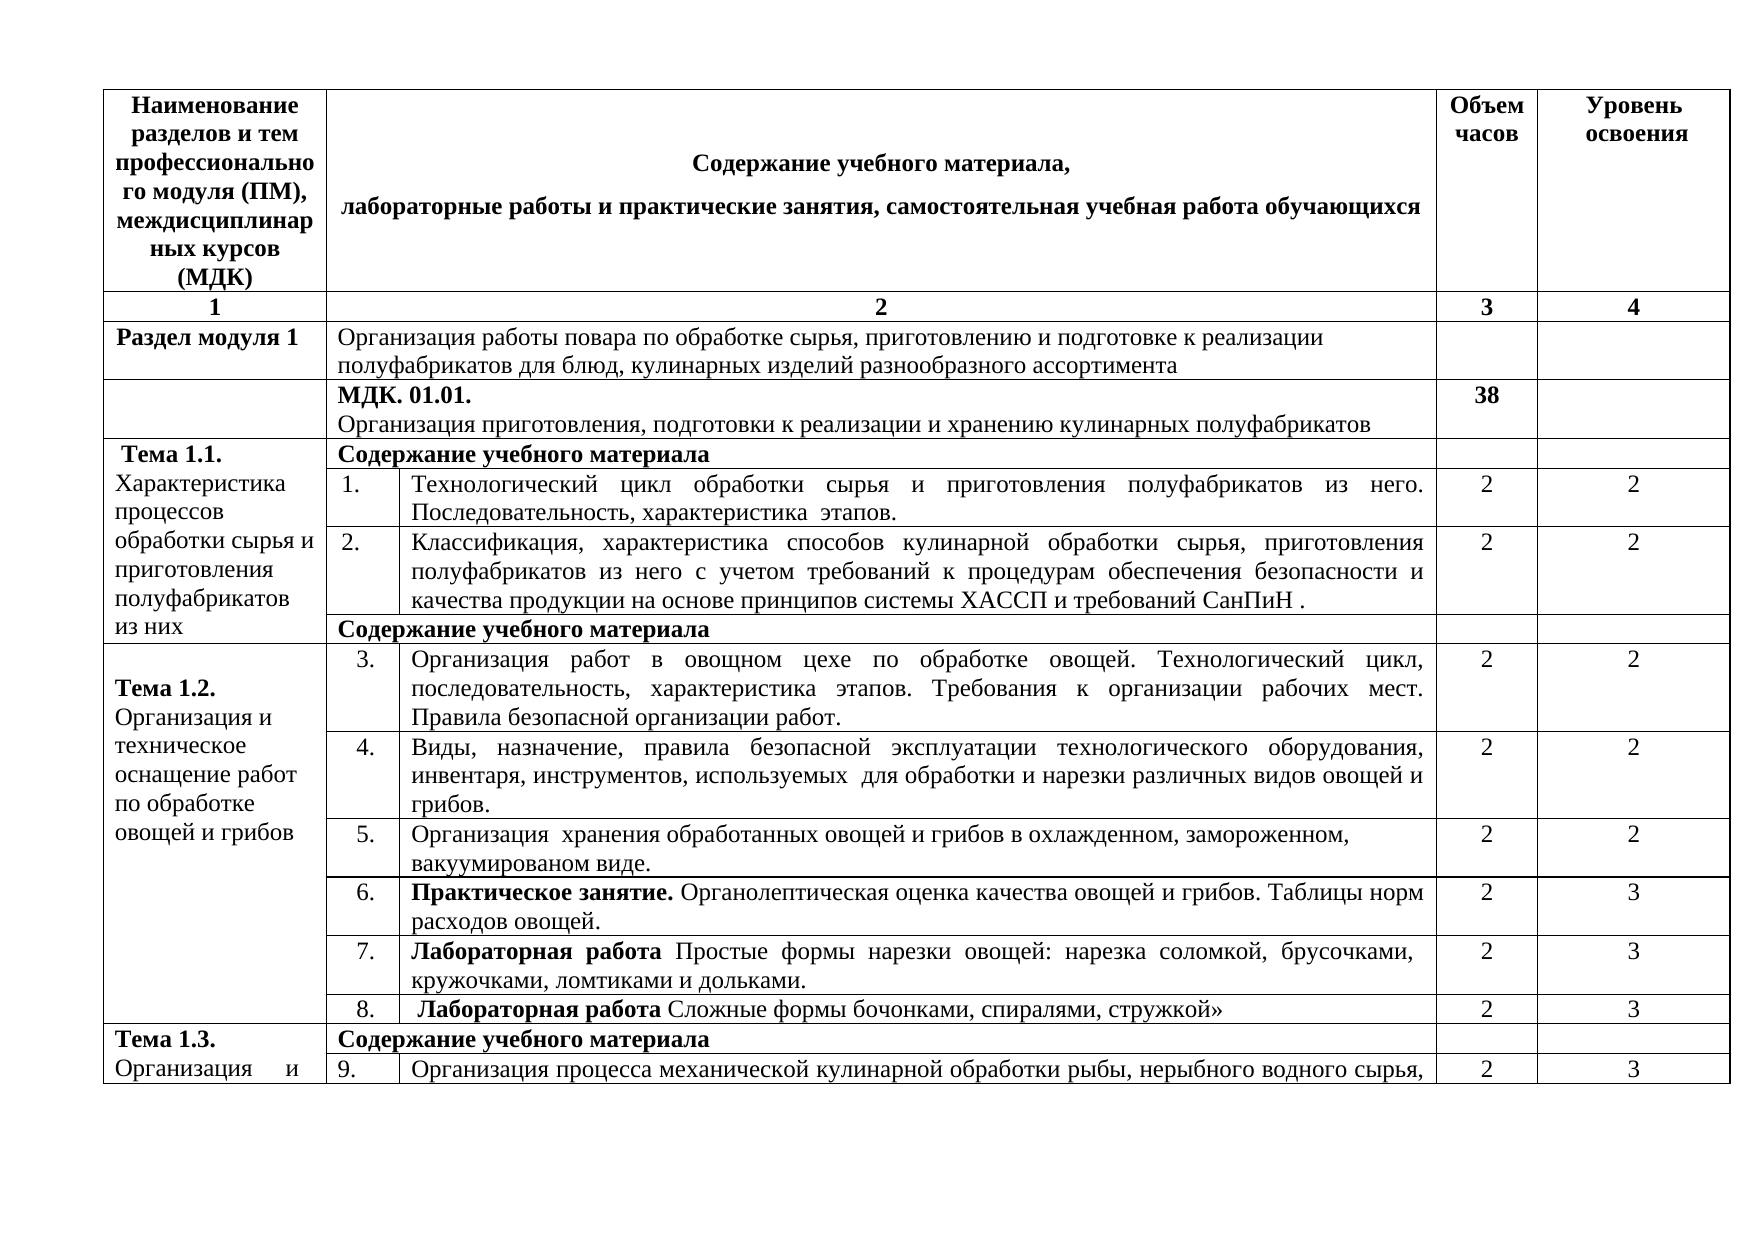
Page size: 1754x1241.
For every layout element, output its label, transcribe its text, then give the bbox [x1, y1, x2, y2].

table_cell Тема 1.2. Организация и техническое оснащение работ по обработке овощей и грибов [104, 644, 326, 1023]
table_header Содержание учебного материала, лабораторные работы и практические занятия, самостоятельная учебная работа обучающихся [327, 90, 1436, 291]
table_header Уровень освоения [1538, 90, 1729, 291]
table_cell Содержание учебного материала [327, 439, 1436, 468]
table_cell [1538, 615, 1729, 643]
table_cell Классификация, характеристика способов кулинарной обработки сырья, приготовления полуфабрикатов из него с учетом требований к процедурам обеспечения безопасности и качества продукции на основе принципов системы ХАССП и требований СанПиН . [400, 527, 1436, 613]
table_cell 3 [1538, 936, 1729, 993]
table_cell [327, 644, 399, 731]
table_cell 2 [1437, 995, 1537, 1023]
table_cell 2 [1437, 936, 1537, 993]
table_cell 2 [1437, 819, 1537, 876]
table_cell 3 [1437, 292, 1537, 321]
table_cell [104, 380, 326, 438]
table_cell 2 [1538, 527, 1729, 613]
table_cell Виды, назначение, правила безопасной эксплуатации технологического оборудования, инвентаря, инструментов, используемых для обработки и нарезки различных видов овощей и грибов. [400, 732, 1436, 818]
table_cell 3 [1538, 878, 1729, 935]
table_cell [327, 936, 399, 993]
table_cell [327, 819, 399, 876]
table_cell 2 [1538, 644, 1729, 731]
table_header Наименование разделов и тем профессионального модуля (ПМ), междисциплинарных курсов (МДК) [104, 90, 326, 291]
table_cell 3 [1538, 1054, 1729, 1083]
table_cell 1 [104, 292, 326, 321]
table_cell 2 [327, 292, 1436, 321]
table_cell [1538, 439, 1729, 468]
table_cell [327, 878, 399, 935]
table_cell 2 [1437, 644, 1537, 731]
table_cell [1437, 322, 1537, 379]
table_cell 2 [1437, 469, 1537, 526]
table_cell Организация работы повара по обработке сырья, приготовлению и подготовке к реализации полуфабрикатов для блюд, кулинарных изделий разнообразного ассортимента [327, 322, 1436, 379]
table_cell Тема 1.3. Организация и техническое оснащение работ по обработке рыбы и нерыбного водного сырья, приготовлению полуфабрикатов из них [104, 1024, 326, 1083]
table_cell Содержание учебного материала [327, 615, 1436, 643]
table_cell 2 [1538, 469, 1729, 526]
table_header Объем часов [1437, 90, 1537, 291]
table_cell 2 [1437, 732, 1537, 818]
table_cell [327, 469, 399, 526]
table_cell [1538, 380, 1729, 438]
table_cell 2 [1538, 819, 1729, 876]
table_cell [327, 732, 399, 818]
table_cell 2 [1437, 1054, 1537, 1083]
table_cell 2 [327, 527, 399, 613]
table_cell [1437, 615, 1537, 643]
table_cell Лабораторная работа Сложные формы бочонками, спиралями, стружкой» [400, 995, 1436, 1023]
table_cell Лабораторная работа Простые формы нарезки овощей: нарезка соломкой, брусочками, кружочками, ломтиками и дольками. [400, 936, 1436, 993]
table_cell 2 [1437, 527, 1537, 613]
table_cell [400, 1054, 1436, 1083]
table_cell 3 [1538, 995, 1729, 1023]
table_cell 2 [1437, 878, 1537, 935]
table_cell Организация хранения обработанных овощей и грибов в охлажденном, замороженном, вакуумированом виде. [400, 819, 1436, 876]
table_cell Содержание учебного материала [327, 1024, 1436, 1053]
table_cell 2 [327, 1054, 399, 1083]
table_cell [1538, 1024, 1729, 1053]
table_cell [327, 995, 399, 1023]
table_cell 4 [1538, 292, 1729, 321]
table_cell Практическое занятие. Органолептическая оценка качества овощей и грибов. Таблицы норм расходов овощей. [400, 878, 1436, 935]
table_cell Технологический цикл обработки сырья и приготовления полуфабрикатов из него. Последовательность, характеристика этапов. [400, 469, 1436, 526]
table_cell 38 [1437, 380, 1537, 438]
table_cell 2 [1538, 732, 1729, 818]
table_cell [1437, 1024, 1537, 1053]
table_cell МДК. 01.01. Организация приготовления, подготовки к реализации и хранению кулинарных полуфабрикатов [327, 380, 1436, 438]
table_cell [1538, 322, 1729, 379]
table_cell [1437, 439, 1537, 468]
table_cell Организация работ в овощном цехе по обработке овощей. Технологический цикл, последовательность, характеристика этапов. Требования к организации рабочих мест. Правила безопасной организации работ. [400, 644, 1436, 731]
table_cell Тема 1.1. Характеристика процессов обработки сырья и приготовления полуфабрикатов из них [104, 439, 326, 643]
table_cell Раздел модуля 1 [104, 322, 326, 379]
